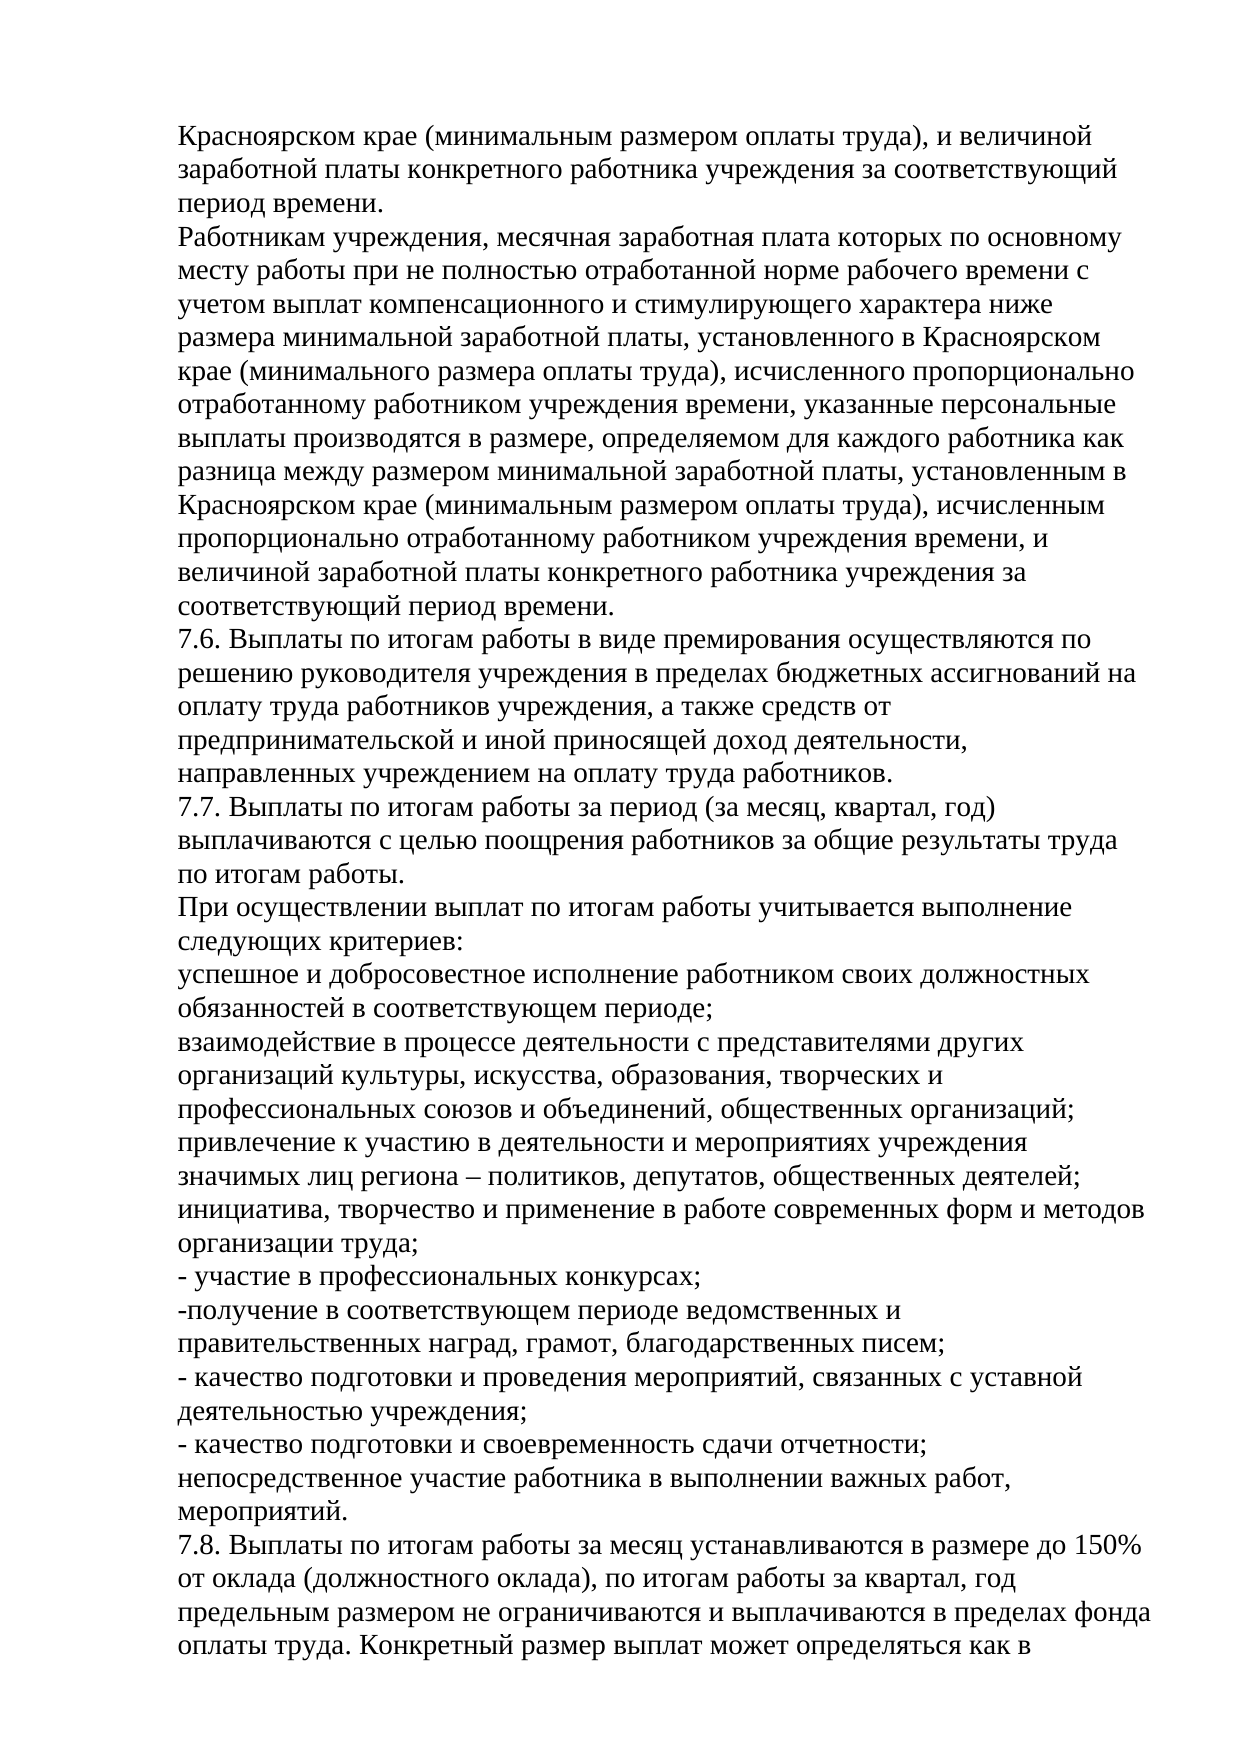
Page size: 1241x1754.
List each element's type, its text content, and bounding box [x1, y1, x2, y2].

text -получение в соответствующем периоде ведомственных и правительственных наград, грамот, благодарственных писем; [177, 1292, 1152, 1359]
text успешное и добросовестное исполнение работником своих должностных обязанностей в соответствующем периоде; [177, 957, 1152, 1024]
text непосредственное участие работника в выполнении важных работ, мероприятий. [177, 1460, 1152, 1527]
text - качество подготовки и своевременность сдачи отчетности; [177, 1426, 1152, 1460]
text - качество подготовки и проведения мероприятий, связанных с уставной деятельностью учреждения; [177, 1359, 1152, 1426]
text Работникам учреждения, месячная заработная плата которых по основному месту работы при не полностью отработанной норме рабочего времени с учетом выплат компенсационного и стимулирующего характера ниже размера минимальной заработной платы, установленного в Красноярском крае (минимального размера оплаты труда), исчисленного пропорционально отработанному работником учреждения времени, указанные персональные выплаты производятся в размере, определяемом для каждого работника как разница между размером минимальной заработной платы, установленным в Красноярском крае (минимальным размером оплаты труда), исчисленным пропорционально отработанному работником учреждения времени, и величиной заработной платы конкретного работника учреждения за соответствующий период времени. [177, 219, 1152, 621]
text При осуществлении выплат по итогам работы учитывается выполнение следующих критериев: [177, 889, 1152, 957]
text привлечение к участию в деятельности и мероприятиях учреждения значимых лиц региона – политиков, депутатов, общественных деятелей; [177, 1124, 1152, 1191]
text взаимодействие в процессе деятельности с представителями других организаций культуры, искусства, образования, творческих и профессиональных союзов и объединений, общественных организаций; [177, 1024, 1152, 1124]
text - участие в профессиональных конкурсах; [177, 1258, 1152, 1292]
text 7.7. Выплаты по итогам работы за период (за месяц, квартал, год) выплачиваются с целью поощрения работников за общие результаты труда по итогам работы. [177, 789, 1152, 889]
text инициатива, творчество и применение в работе современных форм и методов организации труда; [177, 1191, 1152, 1258]
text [177, 118, 1152, 219]
text 7.6. Выплаты по итогам работы в виде премирования осуществляются по решению руководителя учреждения в пределах бюджетных ассигнований на оплату труда работников учреждения, а также средств от предпринимательской и иной приносящей доход деятельности, направленных учреждением на оплату труда работников. [177, 621, 1152, 789]
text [177, 1527, 1152, 1661]
